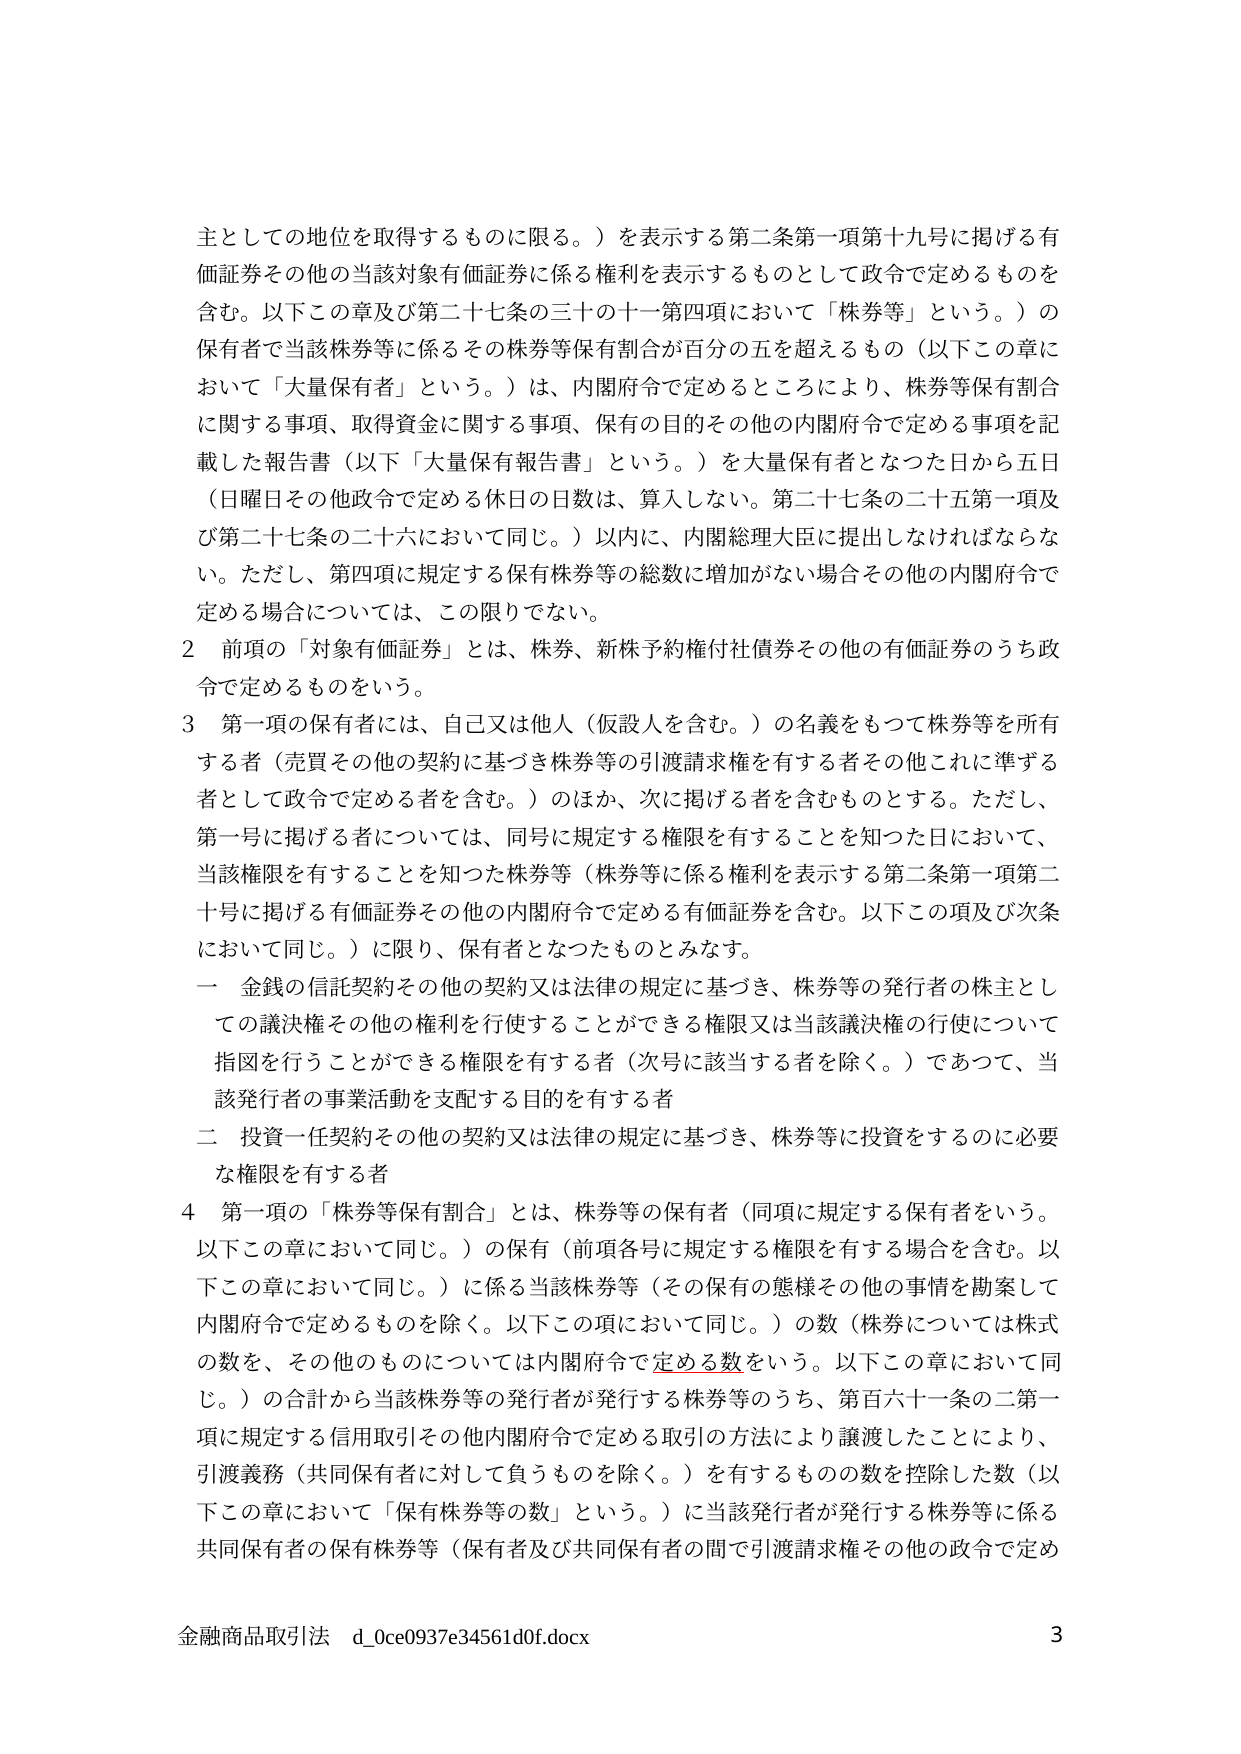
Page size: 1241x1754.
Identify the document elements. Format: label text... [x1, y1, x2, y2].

text ２ 前項の「対象有価証券」とは、株券、新株予約権付社債券その他の有価証券のうち政令で定めるものをいう。 [177, 629, 1063, 704]
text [177, 217, 1063, 629]
text 一 金銭の信託契約その他の契約又は法律の規定に基づき、株券等の発行者の株主としての議決権その他の権利を行使することができる権限又は当該議決権の行使について指図を行うことができる権限を有する者（次号に該当する者を除く。）であつて、当該発行者の事業活動を支配する目的を有する者 [196, 967, 1063, 1117]
text ３ 第一項の保有者には、自己又は他人（仮設人を含む。）の名義をもつて株券等を所有する者（売買その他の契約に基づき株券等の引渡請求権を有する者その他これに準ずる者として政令で定める者を含む。）のほか、次に掲げる者を含むものとする。ただし、第一号に掲げる者については、同号に規定する権限を有することを知つた日において、当該権限を有することを知つた株券等（株券等に係る権利を表示する第二条第一項第二十号に掲げる有価証券その他の内閣府令で定める有価証券を含む。以下この項及び次条において同じ。）に限り、保有者となつたものとみなす。 [177, 704, 1063, 967]
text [177, 1192, 1063, 1567]
text 二 投資一任契約その他の契約又は法律の規定に基づき、株券等に投資をするのに必要な権限を有する者 [196, 1117, 1063, 1192]
